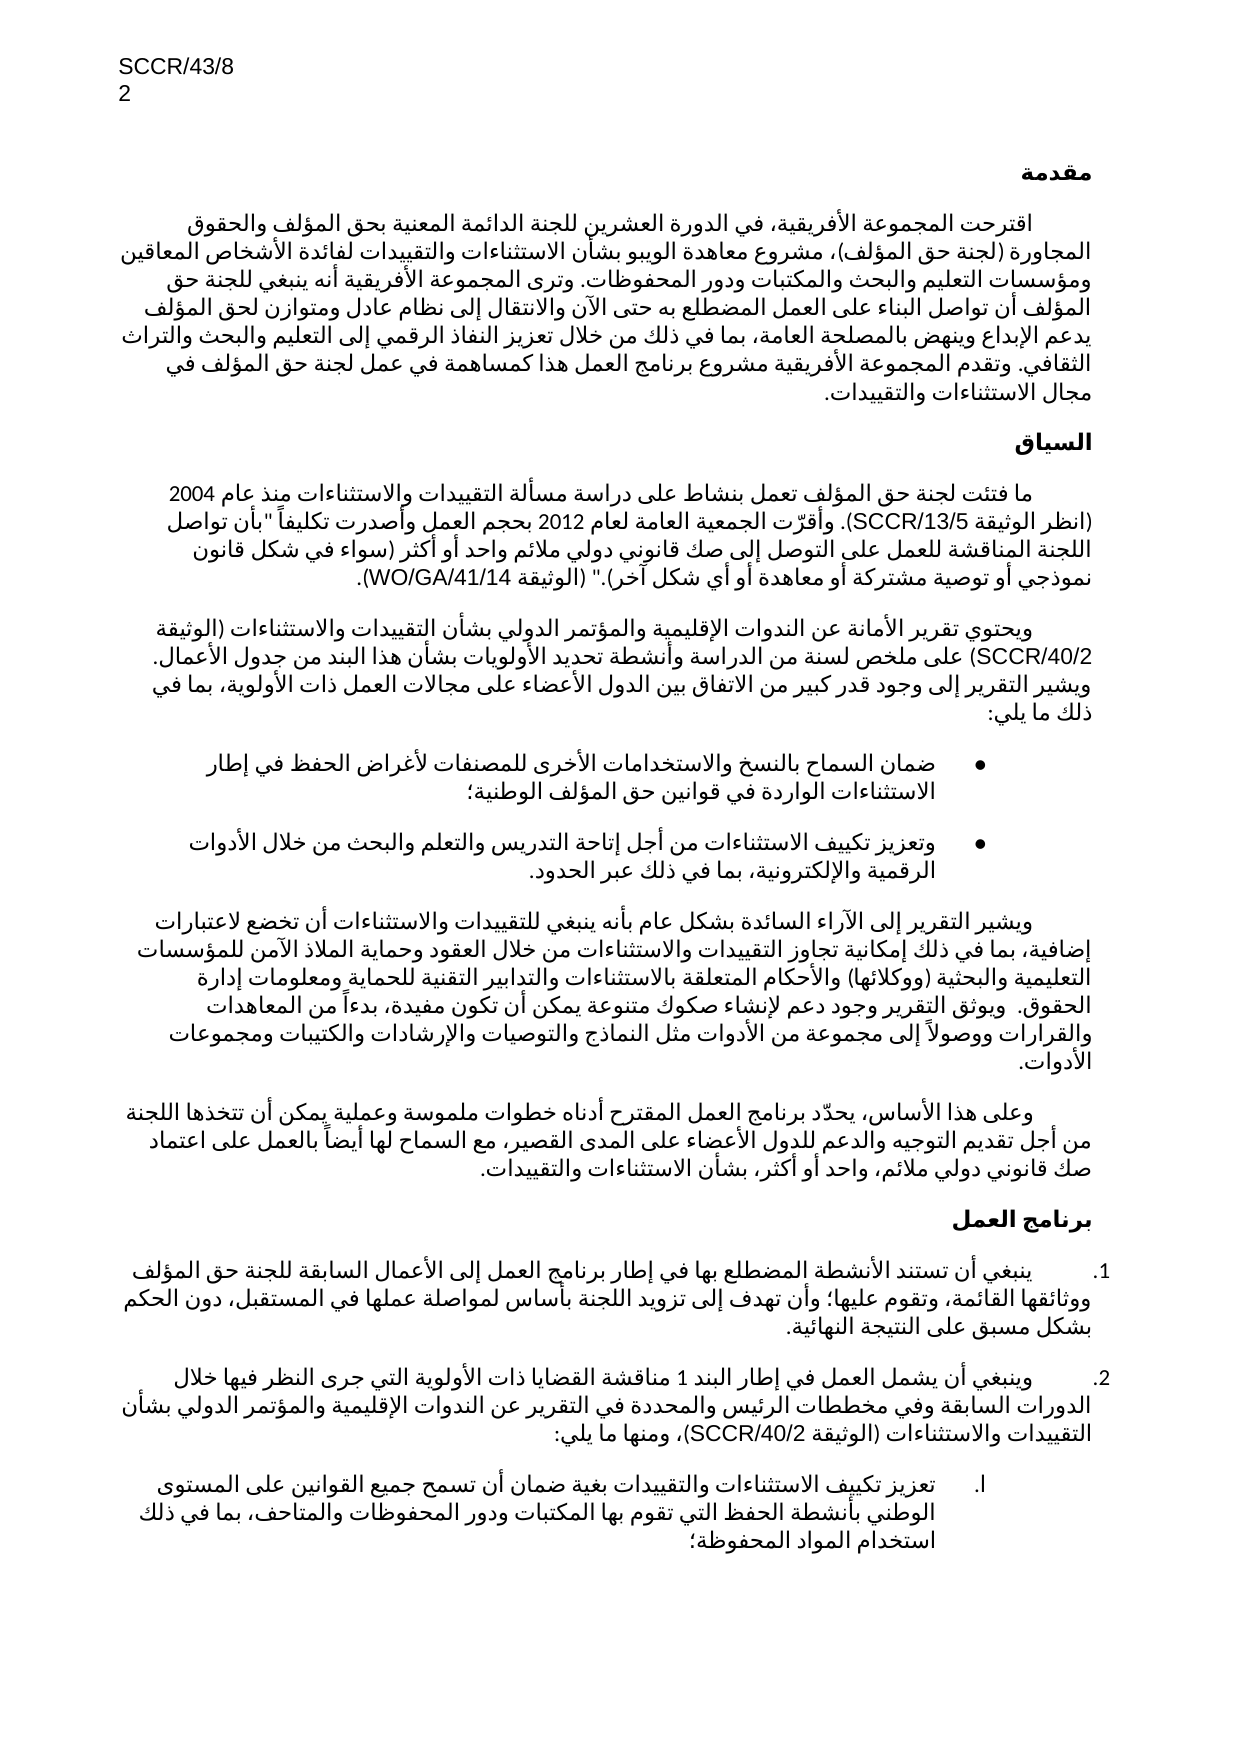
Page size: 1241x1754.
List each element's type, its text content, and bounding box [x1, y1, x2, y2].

text مقدمة [118, 158, 1092, 187]
text السياق [118, 428, 1092, 457]
list ضمان السماح بالنسخ والاستخدامات الأخرى للمصنفات لأغراض الحفظ في إطار الاستثناءات الواردة في قوانين حق المؤلف الوطنية؛ [118, 749, 974, 806]
text اقترحت المجموعة الأفريقية، في الدورة العشرين للجنة الدائمة المعنية بحق المؤلف والحقوق المجاورة (لجنة حق المؤلف)، مشروع معاهدة الويبو بشأن الاستثناءات والتقييدات لفائدة الأشخاص المعاقين ومؤسسات التعليم والبحث والمكتبات ودور المحفوظات. وترى المجموعة الأفريقية أنه ينبغي للجنة حق المؤلف أن تواصل البناء على العمل المضطلع به حتى الآن والانتقال إلى نظام عادل ومتوازن لحق المؤلف يدعم الإبداع وينهض بالمصلحة العامة، بما في ذلك من خلال تعزيز النفاذ الرقمي إلى التعليم والبحث والتراث الثقافي. وتقدم المجموعة الأفريقية مشروع برنامج العمل هذا كمساهمة في عمل لجنة حق المؤلف في مجال الاستثناءات والتقييدات. [118, 209, 1092, 406]
text ويشير التقرير إلى الآراء السائدة بشكل عام بأنه ينبغي للتقييدات والاستثناءات أن تخضع لاعتبارات إضافية، بما في ذلك إمكانية تجاوز التقييدات والاستثناءات من خلال العقود وحماية الملاذ الآمن للمؤسسات التعليمية والبحثية (ووكلائها) والأحكام المتعلقة بالاستثناءات والتدابير التقنية للحماية ومعلومات إدارة الحقوق. ويوثق التقرير وجود دعم لإنشاء صكوك متنوعة يمكن أن تكون مفيدة، بدءاً من المعاهدات والقرارات ووصولاً إلى مجموعة من الأدوات مثل النماذج والتوصيات والإرشادات والكتيبات ومجموعات الأدوات. [118, 907, 1092, 1076]
list تعزيز تكييف الاستثناءات والتقييدات بغية ضمان أن تسمح جميع القوانين على المستوى الوطني بأنشطة الحفظ التي تقوم بها المكتبات ودور المحفوظات والمتاحف، بما في ذلك استخدام المواد المحفوظة؛ [118, 1470, 974, 1554]
text وينبغي أن يشمل العمل في إطار البند 1 مناقشة القضايا ذات الأولوية التي جرى النظر فيها خلال الدورات السابقة وفي مخططات الرئيس والمحددة في التقرير عن الندوات الإقليمية والمؤتمر الدولي بشأن التقييدات والاستثناءات (الوثيقة SCCR/40/2)، ومنها ما يلي: [118, 1363, 1092, 1447]
text ويحتوي تقرير الأمانة عن الندوات الإقليمية والمؤتمر الدولي بشأن التقييدات والاستثناءات (الوثيقة SCCR/40/2) على ملخص لسنة من الدراسة وأنشطة تحديد الأولويات بشأن هذا البند من جدول الأعمال. ويشير التقرير إلى وجود قدر كبير من الاتفاق بين الدول الأعضاء على مجالات العمل ذات الأولوية، بما في ذلك ما يلي: [118, 614, 1092, 727]
text ينبغي أن تستند الأنشطة المضطلع بها في إطار برنامج العمل إلى الأعمال السابقة للجنة حق المؤلف ووثائقها القائمة، وتقوم عليها؛ وأن تهدف إلى تزويد اللجنة بأساس لمواصلة عملها في المستقبل، دون الحكم بشكل مسبق على النتيجة النهائية. [118, 1256, 1092, 1340]
text برنامج العمل [118, 1205, 1092, 1233]
list وتعزيز تكييف الاستثناءات من أجل إتاحة التدريس والتعلم والبحث من خلال الأدوات الرقمية والإلكترونية، بما في ذلك عبر الحدود. [118, 828, 974, 884]
text ما فتئت لجنة حق المؤلف تعمل بنشاط على دراسة مسألة التقييدات والاستثناءات منذ عام 2004 (انظر الوثيقة SCCR/13/5). وأقرّت الجمعية العامة لعام 2012 بحجم العمل وأصدرت تكليفاً "بأن تواصل اللجنة المناقشة للعمل على التوصل إلى صك قانوني دولي ملائم واحد أو أكثر (سواء في شكل قانون نموذجي أو توصية مشتركة أو معاهدة أو أي شكل آخر)." (الوثيقة WO/GA/41/14). [118, 479, 1092, 592]
text وعلى هذا الأساس، يحدّد برنامج العمل المقترح أدناه خطوات ملموسة وعملية يمكن أن تتخذها اللجنة من أجل تقديم التوجيه والدعم للدول الأعضاء على المدى القصير، مع السماح لها أيضاً بالعمل على اعتماد صك قانوني دولي ملائم، واحد أو أكثر، بشأن الاستثناءات والتقييدات. [118, 1098, 1092, 1182]
